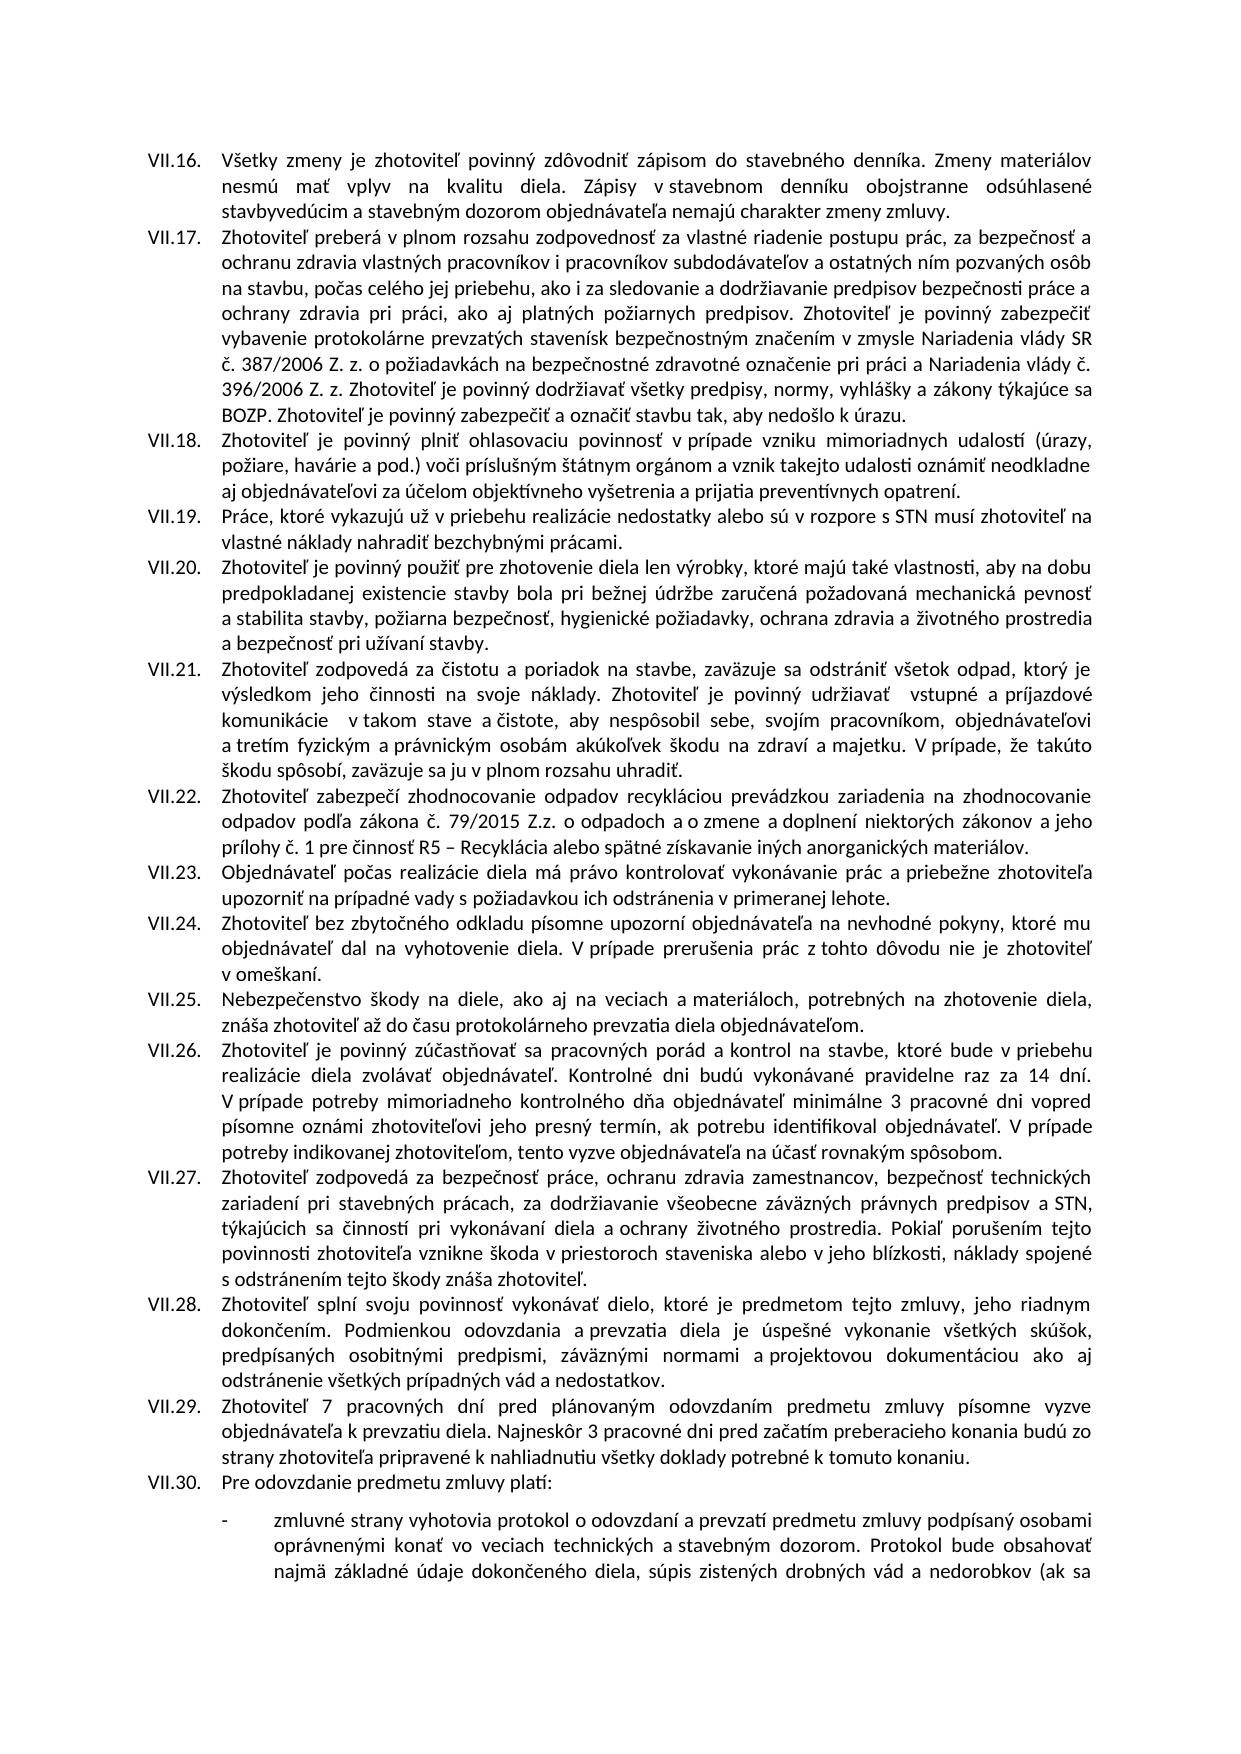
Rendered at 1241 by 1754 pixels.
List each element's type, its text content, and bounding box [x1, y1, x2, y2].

list Zhotoviteľ je povinný zúčastňovať sa pracovných porád a kontrol na stavbe, ktoré bude v priebehu realizácie diela zvolávať objednávateľ. Kontrolné dni budú vykonávané pravidelne raz za 14 dní. V prípade potreby mimoriadneho kontrolného dňa objednávateľ minimálne 3 pracovné dni vopred písomne oznámi zhotoviteľovi jeho presný termín, ak potrebu identifikoval objednávateľ. V prípade potreby indikovanej zhotoviteľom, tento vyzve objednávateľa na účasť rovnakým spôsobom. [148, 1037, 1093, 1164]
list Práce, ktoré vykazujú už v priebehu realizácie nedostatky alebo sú v rozpore s STN musí zhotoviteľ na vlastné náklady nahradiť bezchybnými prácami. [148, 503, 1093, 554]
list Objednávateľ počas realizácie diela má právo kontrolovať vykonávanie prác a priebežne zhotoviteľa upozorniť na prípadné vady s požiadavkou ich odstránenia v primeranej lehote. [148, 859, 1093, 910]
list Zhotoviteľ je povinný plniť ohlasovaciu povinnosť v prípade vzniku mimoriadnych udalostí (úrazy, požiare, havárie a pod.) voči príslušným štátnym orgánom a vznik takejto udalosti oznámiť neodkladne aj objednávateľovi za účelom objektívneho vyšetrenia a prijatia preventívnych opatrení. [148, 427, 1093, 503]
list Všetky zmeny je zhotoviteľ povinný zdôvodniť zápisom do stavebného denníka. Zmeny materiálov nesmú mať vplyv na kvalitu diela. Zápisy v stavebnom denníku obojstranne odsúhlasené stavbyvedúcim a stavebným dozorom objednávateľa nemajú charakter zmeny zmluvy. [148, 148, 1093, 224]
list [221, 1507, 1093, 1583]
list Zhotoviteľ zodpovedá za čistotu a poriadok na stavbe, zaväzuje sa odstrániť všetok odpad, ktorý je výsledkom jeho činnosti na svoje náklady. Zhotoviteľ je povinný udržiavať vstupné a príjazdové komunikácie v takom stave a čistote, aby nespôsobil sebe, svojím pracovníkom, objednávateľovi a tretím fyzickým a právnickým osobám akúkoľvek škodu na zdraví a majetku. V prípade, že takúto škodu spôsobí, zaväzuje sa ju v plnom rozsahu uhradiť. [148, 656, 1093, 783]
list Zhotoviteľ bez zbytočného odkladu písomne upozorní objednávateľa na nevhodné pokyny, ktoré mu objednávateľ dal na vyhotovenie diela. V prípade prerušenia prác z tohto dôvodu nie je zhotoviteľ v omeškaní. [148, 910, 1093, 986]
list Zhotoviteľ 7 pracovných dní pred plánovaným odovzdaním predmetu zmluvy písomne vyzve objednávateľa k prevzatiu diela. Najneskôr 3 pracovné dni pred začatím preberacieho konania budú zo strany zhotoviteľa pripravené k nahliadnutiu všetky doklady potrebné k tomuto konaniu. [148, 1393, 1093, 1469]
list Zhotoviteľ splní svoju povinnosť vykonávať dielo, ktoré je predmetom tejto zmluvy, jeho riadnym dokončením. Podmienkou odovzdania a prevzatia diela je úspešné vykonanie všetkých skúšok, predpísaných osobitnými predpismi, záväznými normami a projektovou dokumentáciou ako aj odstránenie všetkých prípadných vád a nedostatkov. [148, 1291, 1093, 1393]
list Zhotoviteľ je povinný použiť pre zhotovenie diela len výrobky, ktoré majú také vlastnosti, aby na dobu predpokladanej existencie stavby bola pri bežnej údržbe zaručená požadovaná mechanická pevnosť a stabilita stavby, požiarna bezpečnosť, hygienické požiadavky, ochrana zdravia a životného prostredia a bezpečnosť pri užívaní stavby. [148, 554, 1093, 656]
list Zhotoviteľ zodpovedá za bezpečnosť práce, ochranu zdravia zamestnancov, bezpečnosť technických zariadení pri stavebných prácach, za dodržiavanie všeobecne záväzných právnych predpisov a STN, týkajúcich sa činností pri vykonávaní diela a ochrany životného prostredia. Pokiaľ porušením tejto povinnosti zhotoviteľa vznikne škoda v priestoroch staveniska alebo v jeho blízkosti, náklady spojené s odstránením tejto škody znáša zhotoviteľ. [148, 1164, 1093, 1291]
list Pre odovzdanie predmetu zmluvy platí: [148, 1469, 1093, 1495]
list Zhotoviteľ preberá v plnom rozsahu zodpovednosť za vlastné riadenie postupu prác, za bezpečnosť a ochranu zdravia vlastných pracovníkov i pracovníkov subdodávateľov a ostatných ním pozvaných osôb na stavbu, počas celého jej priebehu, ako i za sledovanie a dodržiavanie predpisov bezpečnosti práce a ochrany zdravia pri práci, ako aj platných požiarnych predpisov. Zhotoviteľ je povinný zabezpečiť vybavenie protokolárne prevzatých stavenísk bezpečnostným značením v zmysle Nariadenia vlády SR č. 387/2006 Z. z. o požiadavkách na bezpečnostné zdravotné označenie pri práci a Nariadenia vlády č. 396/2006 Z. z. Zhotoviteľ je povinný dodržiavať všetky predpisy, normy, vyhlášky a zákony týkajúce sa BOZP. Zhotoviteľ je povinný zabezpečiť a označiť stavbu tak, aby nedošlo k úrazu. [148, 224, 1093, 427]
list Nebezpečenstvo škody na diele, ako aj na veciach a materiáloch, potrebných na zhotovenie diela, znáša zhotoviteľ až do času protokolárneho prevzatia diela objednávateľom. [148, 986, 1093, 1037]
list Zhotoviteľ zabezpečí zhodnocovanie odpadov recykláciou prevádzkou zariadenia na zhodnocovanie odpadov podľa zákona č. 79/2015 Z.z. o odpadoch a o zmene a doplnení niektorých zákonov a jeho prílohy č. 1 pre činnosť R5 – Recyklácia alebo spätné získavanie iných anorganických materiálov. [148, 783, 1093, 859]
